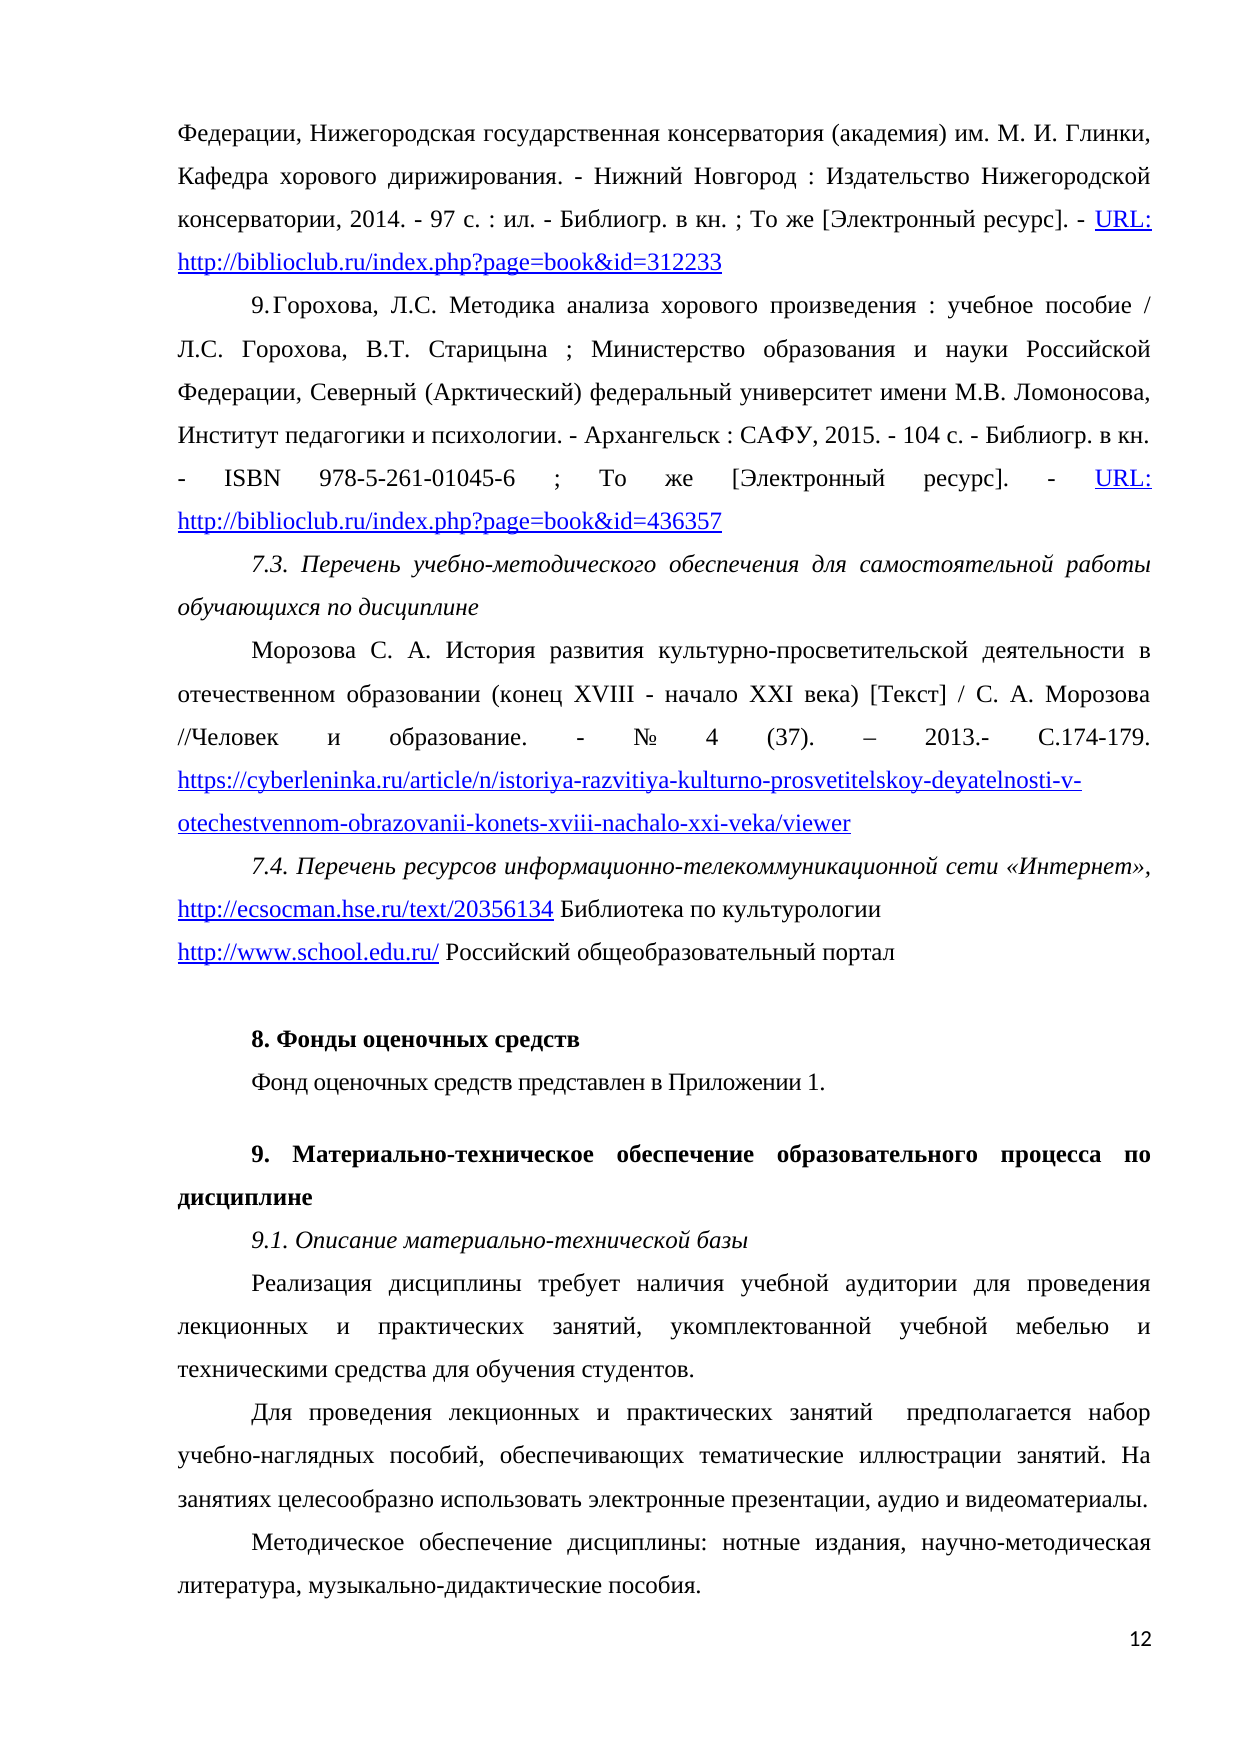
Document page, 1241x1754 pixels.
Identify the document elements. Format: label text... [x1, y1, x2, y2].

text Реализация дисциплины требует наличия учебной аудитории для проведения лекционных и практических занятий, укомплектованной учебной мебелью и техническими средства для обучения студентов. [177, 1268, 1152, 1383]
text 9. Материально-техническое обеспечение образовательного процесса по дисциплине [177, 1139, 1152, 1211]
text http://www.school.edu.ru/ Российский общеобразовательный портал [177, 937, 1152, 966]
text Морозова С. А. История развития культурно-просветительской деятельности в отечественном образовании (конец XVIII - начало XXI века) [Текст] / С. А. Морозова //Человек и образование. - № 4 (37). – 2013.- С.174-179. https://cyberleninka.ru/article/n/istoriya-razvitiya-kulturno-prosvetitelskoy-deyatelnosti-v-otechestvennom-obrazovanii-konets-xviii-nachalo-xxi-veka/viewer [177, 636, 1152, 837]
text 8. Фонды оценочных средств [177, 1024, 1152, 1052]
text Для проведения лекционных и практических занятий предполагается набор учебно-наглядных пособий, обеспечивающих тематические иллюстрации занятий. На занятиях целесообразно использовать электронные презентации, аудио и видеоматериалы. [177, 1397, 1152, 1512]
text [177, 118, 1152, 276]
text Фонд оценочных средств представлен в Приложении 1. [177, 1067, 1152, 1096]
text 9.1. Описание материально-технической базы [177, 1225, 1152, 1254]
text Методическое обеспечение дисциплины: нотные издания, научно-методическая литература, музыкально-дидактические пособия. [177, 1527, 1152, 1599]
text 7.4. Перечень ресурсов информационно-телекоммуникационной сети «Интернет», http://ecsocman.hse.ru/text/20356134 Библиотека по культурологии [177, 851, 1152, 923]
text 9. Горохова, Л.С. Методика анализа хорового произведения : учебное пособие / Л.С. Горохова, В.Т. Старицына ; Министерство образования и науки Российской Федерации, Северный (Арктический) федеральный университет имени М.В. Ломоносова, Институт педагогики и психологии. - Архангельск : САФУ, 2015. - 104 с. - Библиогр. в кн. - ISBN 978-5-261-01045-6 ; То же [Электронный ресурс]. - URL: http://biblioclub.ru/index.php?page=book&id=436357 [177, 291, 1152, 535]
text 7.3. Перечень учебно-методического обеспечения для самостоятельной работы обучающихся по дисциплине [177, 549, 1152, 621]
